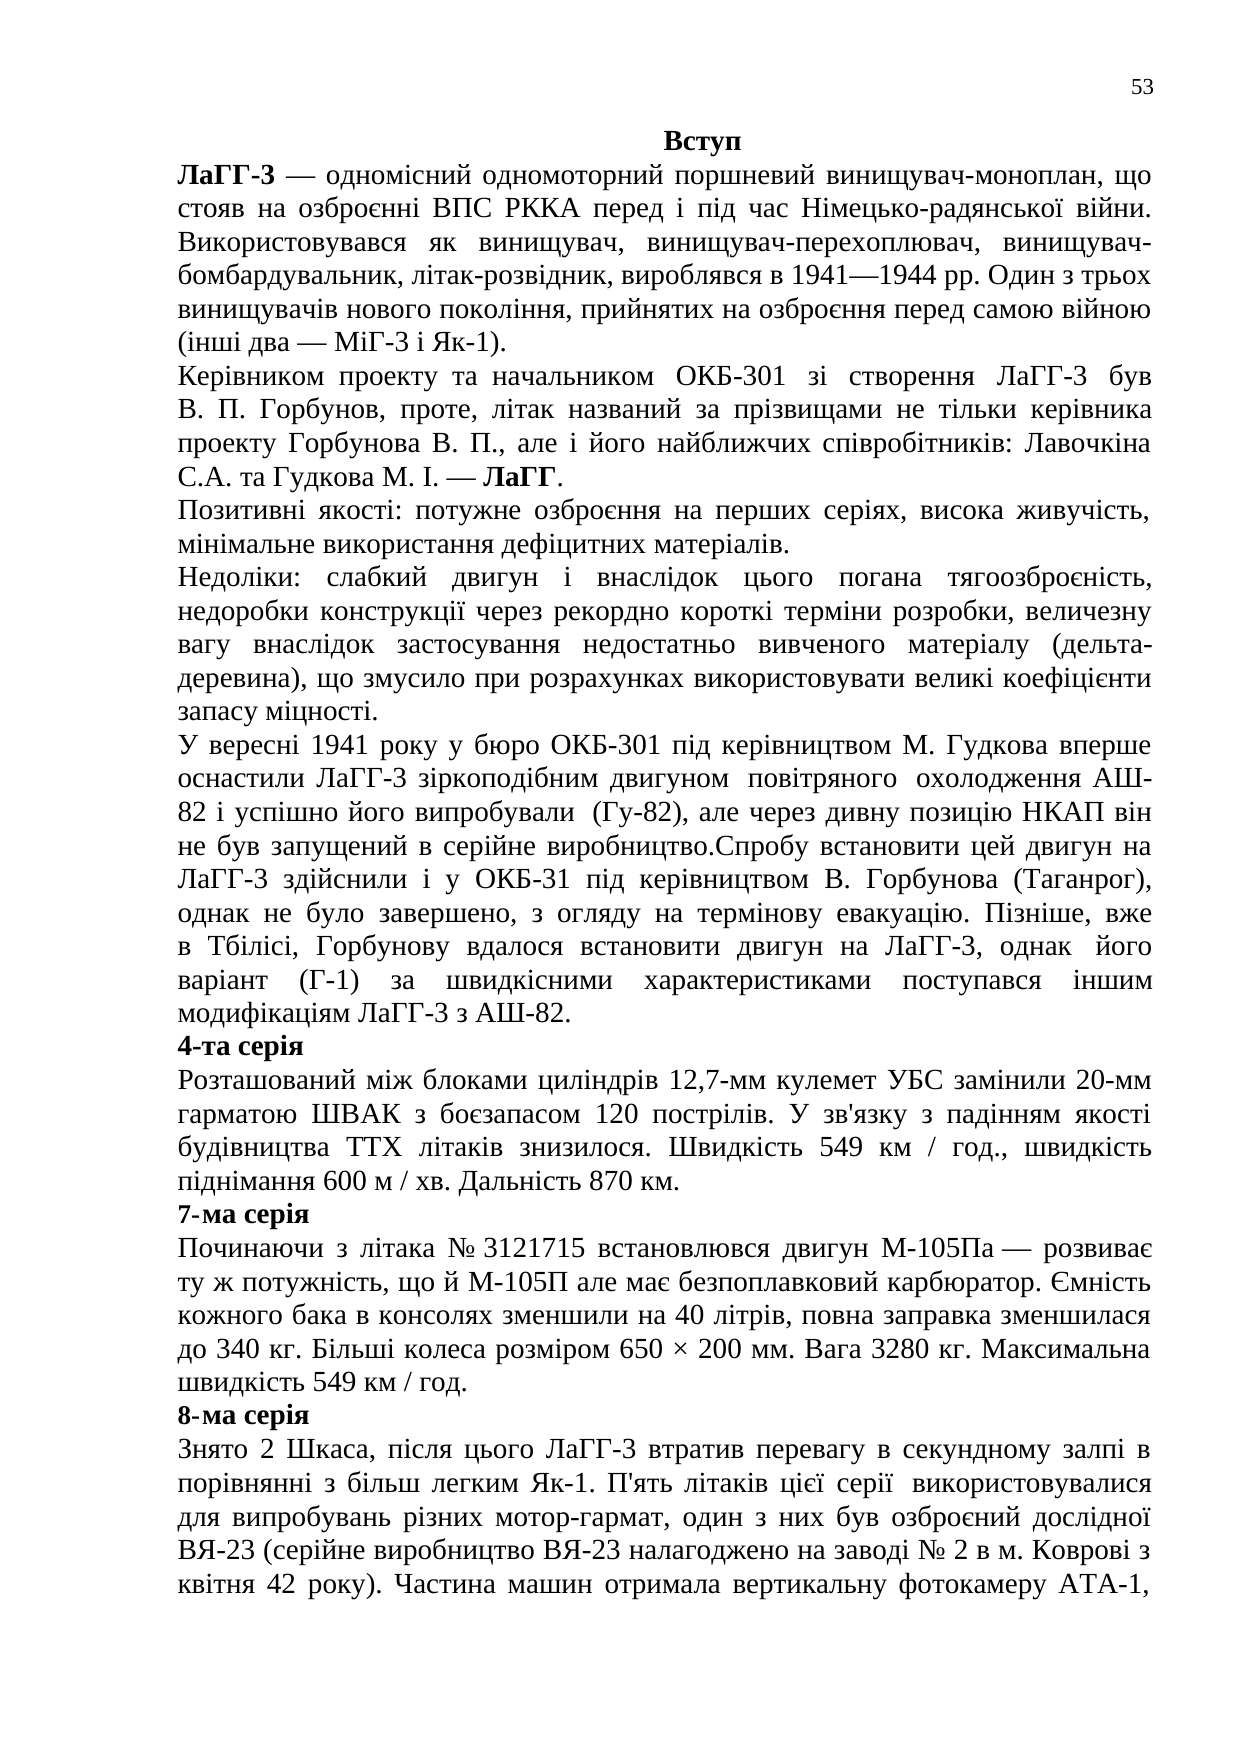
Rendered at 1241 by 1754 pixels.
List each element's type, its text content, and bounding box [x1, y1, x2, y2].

subtitle 4-та серія [177, 1029, 1184, 1062]
text Недоліки: слабкий двигун і внаслідок цього погана тягоозброєність, недоробки конструкції через рекордно короткі терміни розробки, величезну вагу внаслідок застосування недостатньо вивченого матеріалу (дельта- деревина), що змусило при розрахунках використовувати великі коефіцієнти запасу міцності. [177, 559, 1152, 727]
subtitle ма серія [177, 1197, 1184, 1230]
text ЛаГГ-3 — одномісний одномоторний поршневий винищувач-моноплан, що стояв на озброєнні ВПС РККА перед і під час Німецько-радянської війни. Використовувався як винищувач, винищувач-перехоплювач, винищувач- бомбардувальник, літак-розвідник, вироблявся в 1941—1944 рр. Один з трьох винищувачів нового покоління, прийнятих на озброєння перед самою війною (інші два — МіГ-3 і Як-1). [177, 157, 1152, 358]
text Вступ [251, 123, 1154, 157]
text Знято 2 Шкаса, після цього ЛаГГ-3 втратив перевагу в секундному залпі в порівнянні з більш легким Як-1. П'ять літаків цієї серії використовувалися для випробувань різних мотор-гармат, один з них був озброєний дослідної ВЯ-23 (серійне виробництво ВЯ-23 налагоджено на заводі № 2 в м. Коврові з квітня 42 року). Частина машин отримала вертикальну фотокамеру АТА-1, [177, 1432, 1152, 1599]
text Керівником проекту та начальником ОКБ-301 зі створення ЛаГГ-3 був В. П. Горбунов, проте, літак названий за прізвищами не тільки керівника проекту Горбунова В. П., але і його найближчих співробітників: Лавочкіна С.А. та Гудкова М. І. — ЛаГГ. [177, 358, 1152, 492]
text Позитивні якості: потужне озброєння на перших серіях, висока живучість, мінімальне використання дефіцитних матеріалів. [177, 492, 1151, 559]
text Починаючи з літака № 3121715 встановлювся двигун М-105Па — розвиває ту ж потужність, що й М-105П але має безпоплавковий карбюратор. Ємність кожного бака в консолях зменшили на 40 літрів, повна заправка зменшилася до 340 кг. Більші колеса розміром 650 × 200 мм. Вага 3280 кг. Максимальна швидкість 549 км / год. [177, 1230, 1152, 1398]
subtitle ма серія [177, 1398, 1184, 1432]
text У вересні 1941 року у бюро ОКБ-301 під керівництвом М. Гудкова вперше оснастили ЛаГГ-3 зіркоподібним двигуном повітряного охолодження АШ- 82 і успішно його випробували (Гу-82), але через дивну позицію НКАП він не був запущений в серійне виробництво.Спробу встановити цей двигун на ЛаГГ-3 здійснили і у ОКБ-31 під керівництвом В. Горбунова (Таганрог), однак не було завершено, з огляду на термінову евакуацію. Пізніше, вже в Тбілісі, Горбунову вдалося встановити двигун на ЛаГГ-3, однак його варіант (Г-1) за швидкісними характеристиками поступався іншим модифікаціям ЛаГГ-3 з АШ-82. [177, 727, 1153, 1029]
text Розташований між блоками циліндрів 12,7-мм кулемет УБС замінили 20-мм гарматою ШВАК з боєзапасом 120 пострілів. У зв'язку з падінням якості будівництва ТТХ літаків знизилося. Швидкість 549 км / год., швидкість піднімання 600 м / хв. Дальність 870 км. [177, 1062, 1152, 1197]
